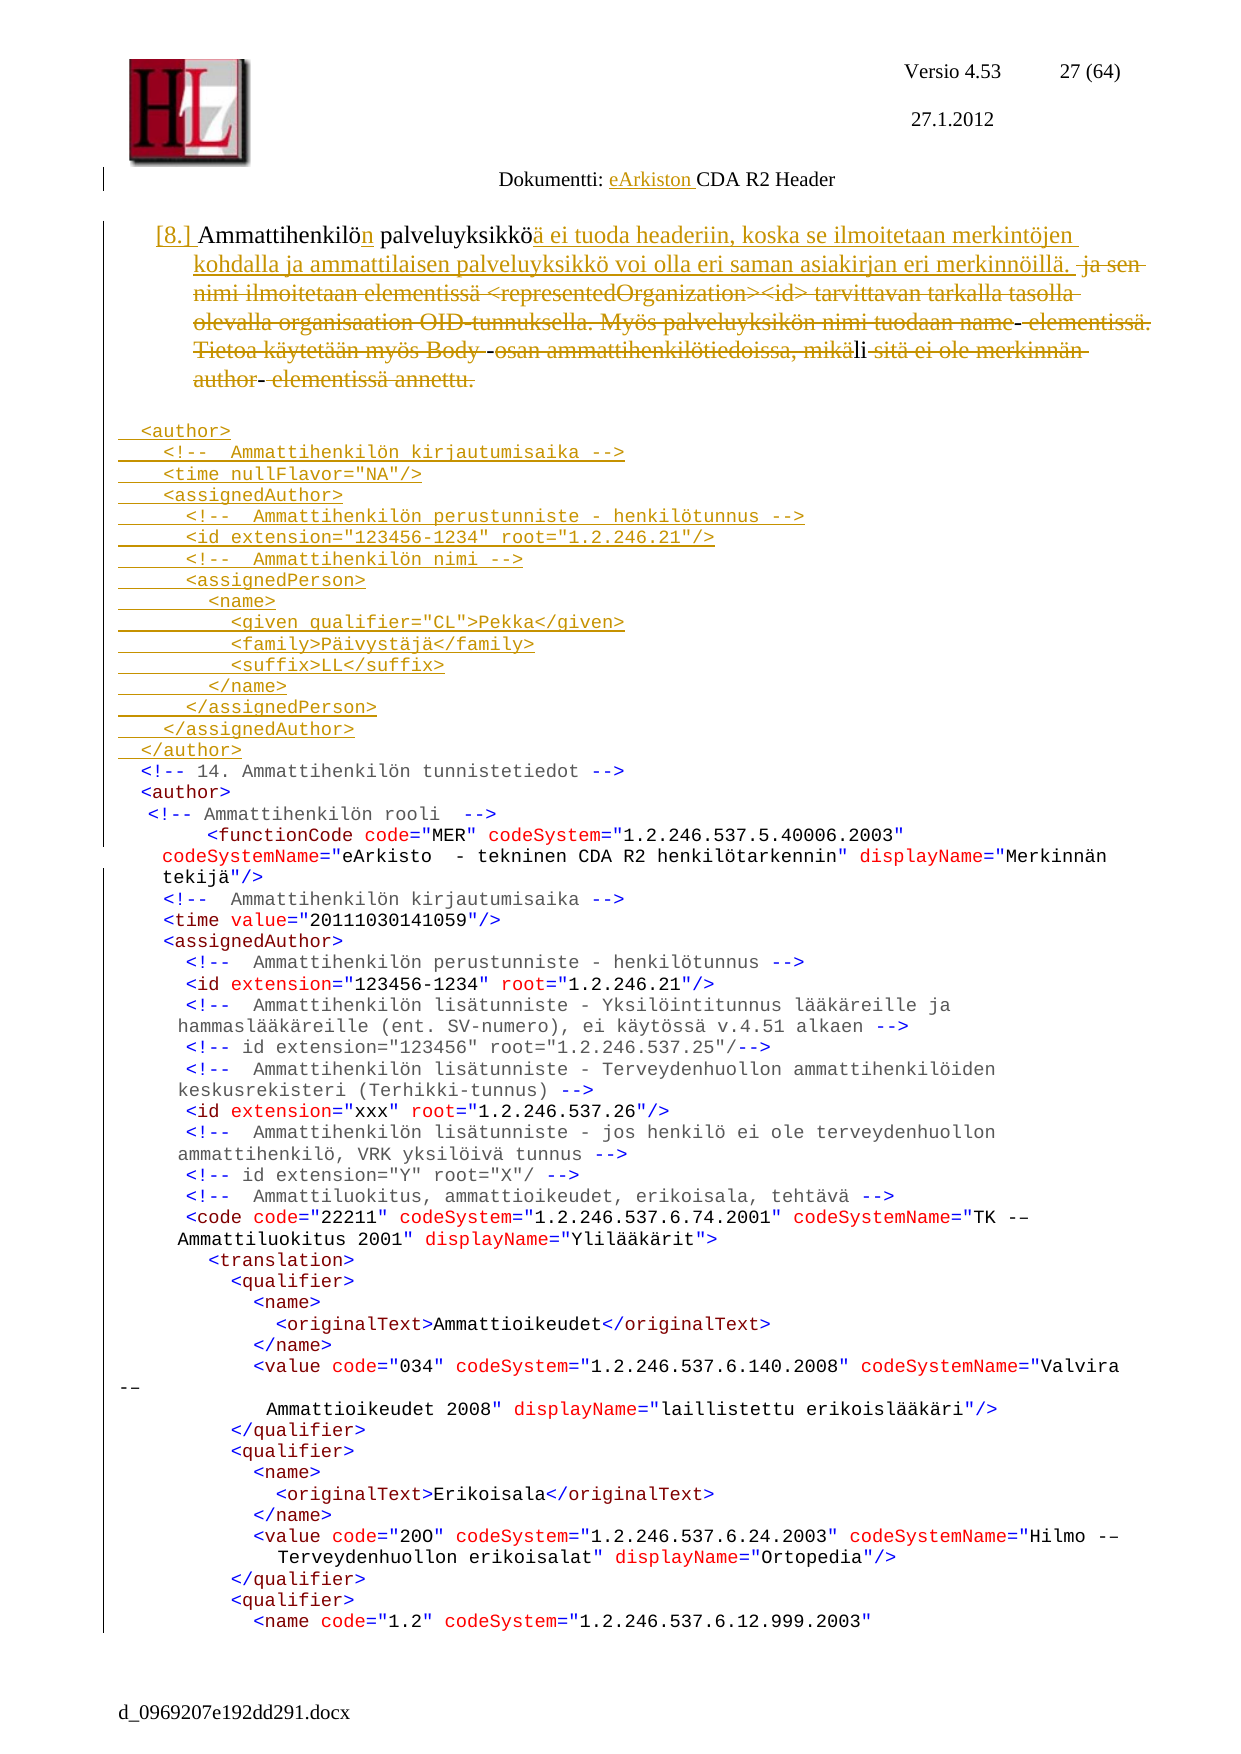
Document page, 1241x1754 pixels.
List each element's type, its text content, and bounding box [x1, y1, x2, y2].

picture [129, 59, 252, 167]
list Ammattihenkilö palveluyksikkö [156, 221, 1152, 393]
